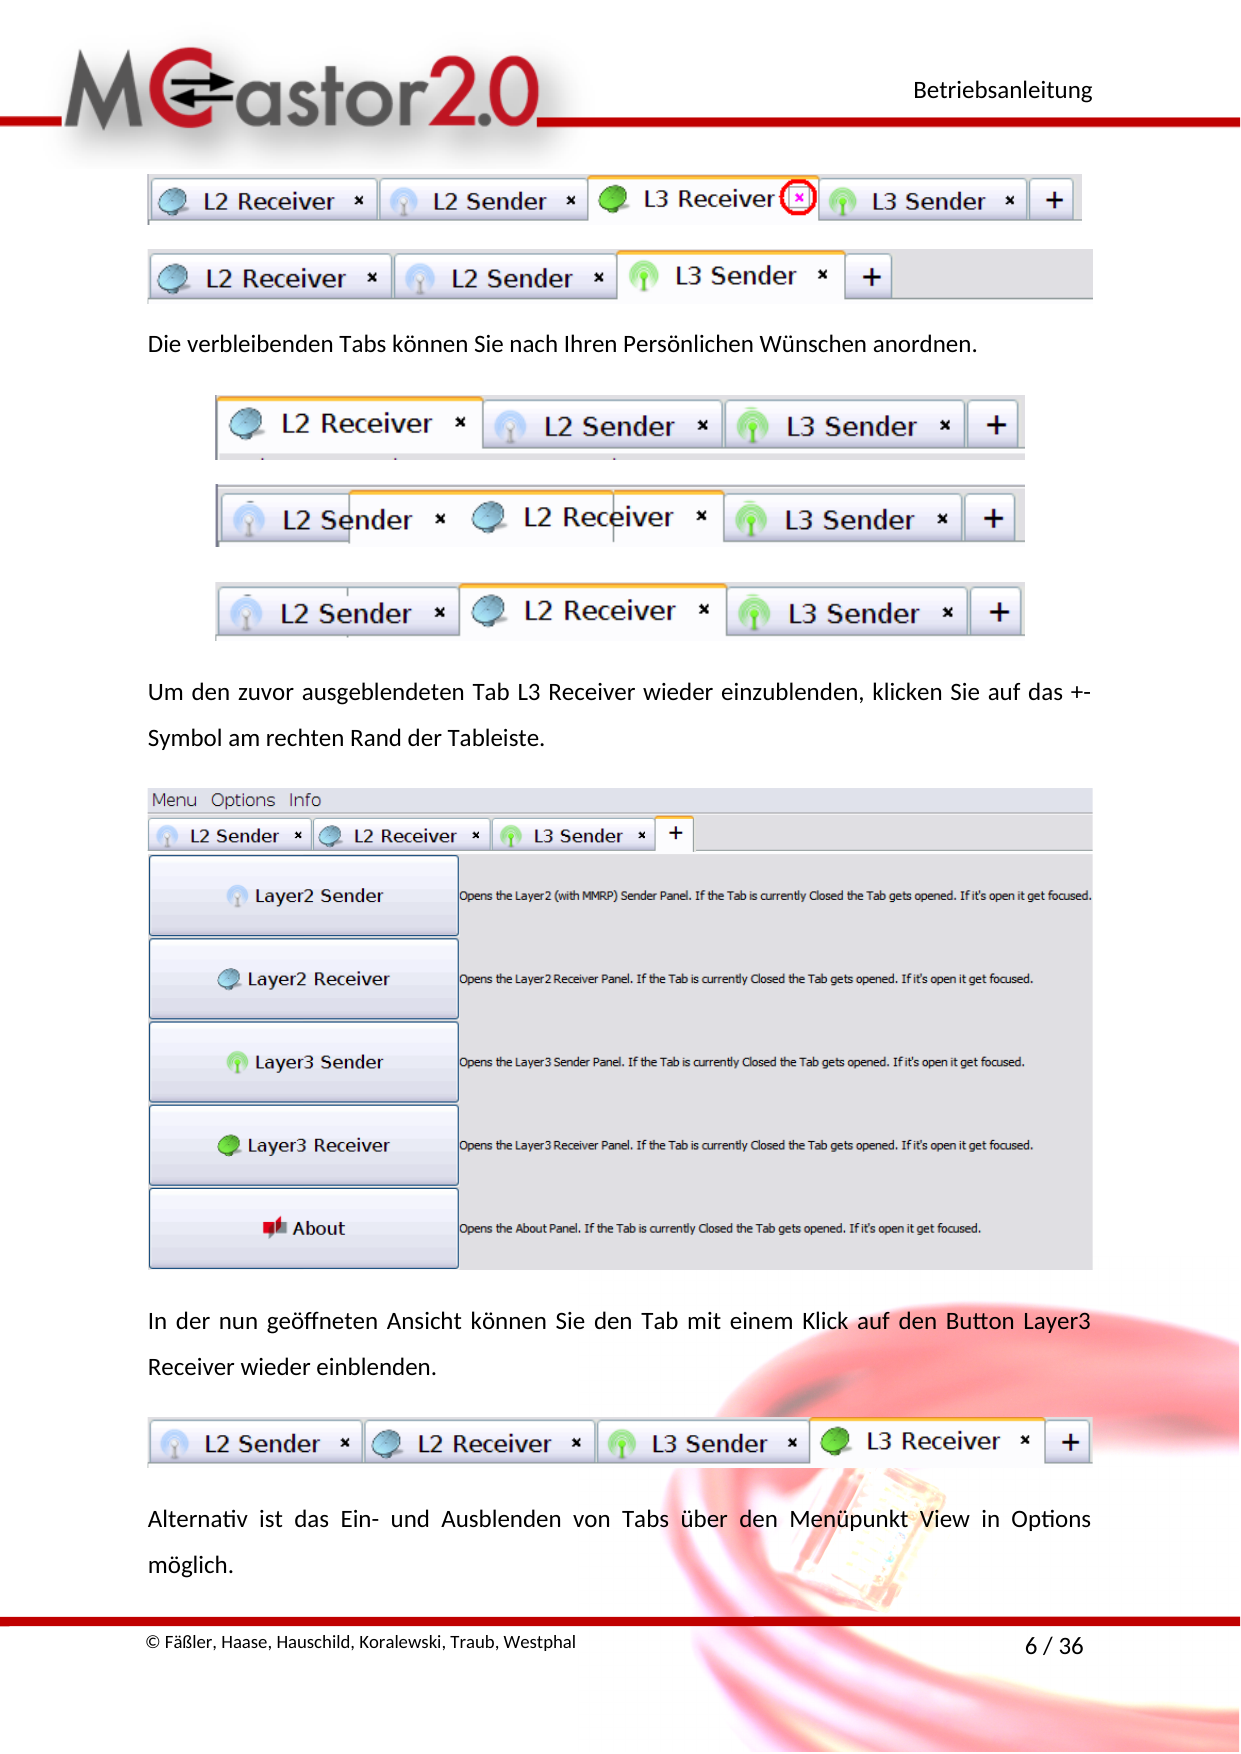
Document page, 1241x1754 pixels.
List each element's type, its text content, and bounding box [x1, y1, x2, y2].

picture [215, 484, 1025, 547]
text Alternativ ist das Ein- und Ausblenden von Tabs über den Menüpunkt View in Options möglich. [148, 1503, 1093, 1580]
text In der nun geöffneten Ansicht können Sie den Tab mit einem Klick auf den Button Layer3 Receiver wieder einblenden. [148, 1305, 1093, 1382]
picture [147, 788, 1093, 1270]
text Um den zuvor ausgeblendeten Tab L3 Receiver wieder einzublenden, klicken Sie auf das +-Symbol am rechten Rand der Tableiste. [148, 676, 1093, 753]
picture [215, 582, 1025, 641]
text Die verbleibenden Tabs können Sie nach Ihren Persönlichen Wünschen anordnen. [148, 328, 1093, 359]
picture [215, 395, 1025, 460]
picture [147, 174, 1082, 225]
picture [147, 1417, 1093, 1468]
picture [0, 0, 1241, 169]
picture [147, 249, 1093, 304]
